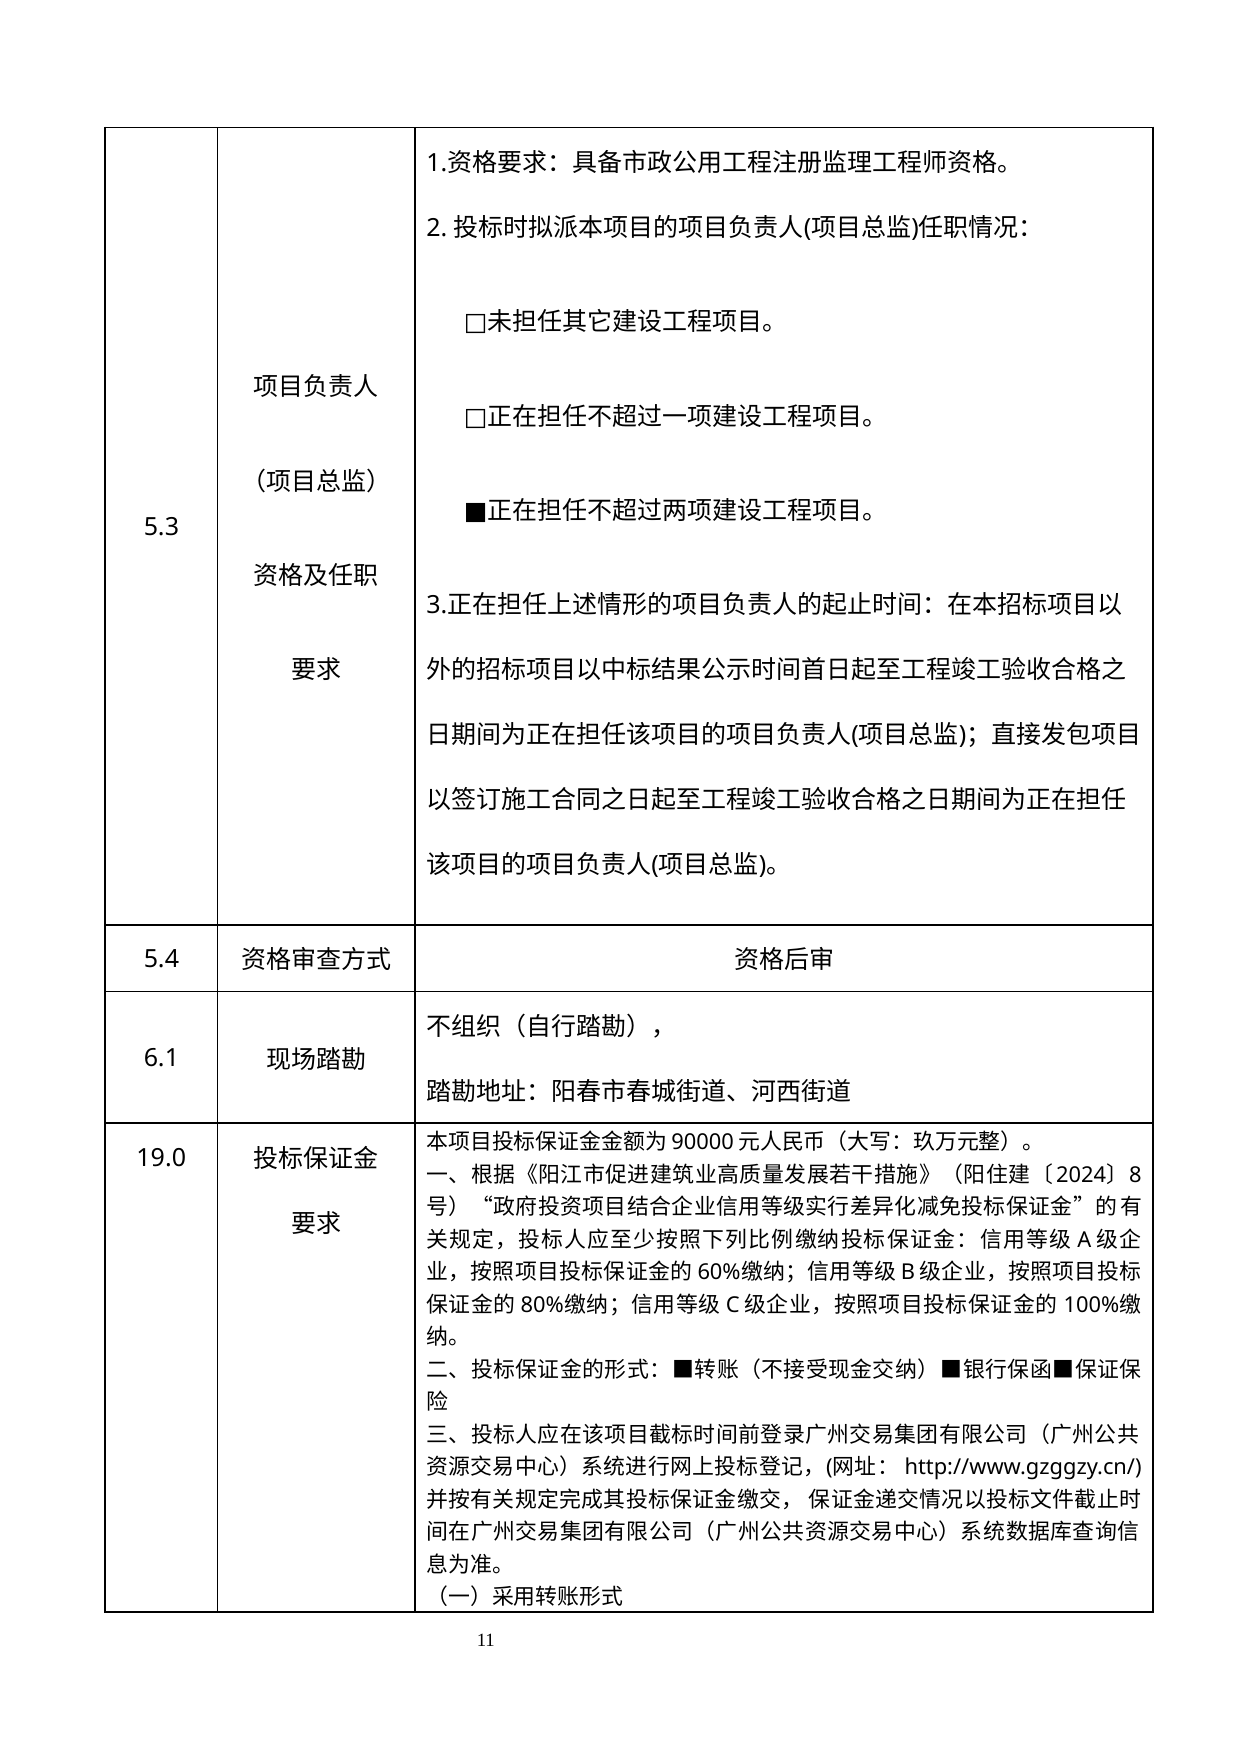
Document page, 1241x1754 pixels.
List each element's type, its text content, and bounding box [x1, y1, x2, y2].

table_cell 1.资格要求：具备市政公用工程注册监理工程师资格。 2. 投标时拟派本项目的项目负责人(项目总监)任职情况： □未担任其它建设工程项目。 □正在担任不超过一项建设工程项目。 ■正在担任不超过两项建设工程项目。 3.正在担任上述情形的项目负责人的起止时间：在本招标项目以外的招标项目以中标结果公示时间首日起至工程竣工验收合格之日期间为正在担任该项目的项目负责人(项目总监)；直接发包项目以签订施工合同之日起至工程竣工验收合格之日期间为正在担任该项目的项目负责人(项目总监)。 [416, 128, 1152, 924]
table_cell 5.4 [106, 926, 217, 991]
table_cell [416, 1124, 1152, 1611]
table_cell 19.0 [106, 1124, 217, 1611]
table_cell 不组织（自行踏勘）， 踏勘地址：阳春市春城街道、河西街道 [416, 992, 1152, 1122]
table_cell 资格审查方式 [218, 926, 414, 991]
table_cell 项目负责人 （项目总监） 资格及任职 要求 [218, 128, 414, 924]
table_cell 投标保证金 要求 [218, 1124, 414, 1611]
table_cell 5.3 [106, 128, 217, 924]
table_cell 6.1 [106, 992, 217, 1122]
table_cell 现场踏勘 [218, 992, 414, 1122]
table_cell 资格后审 [416, 926, 1152, 991]
